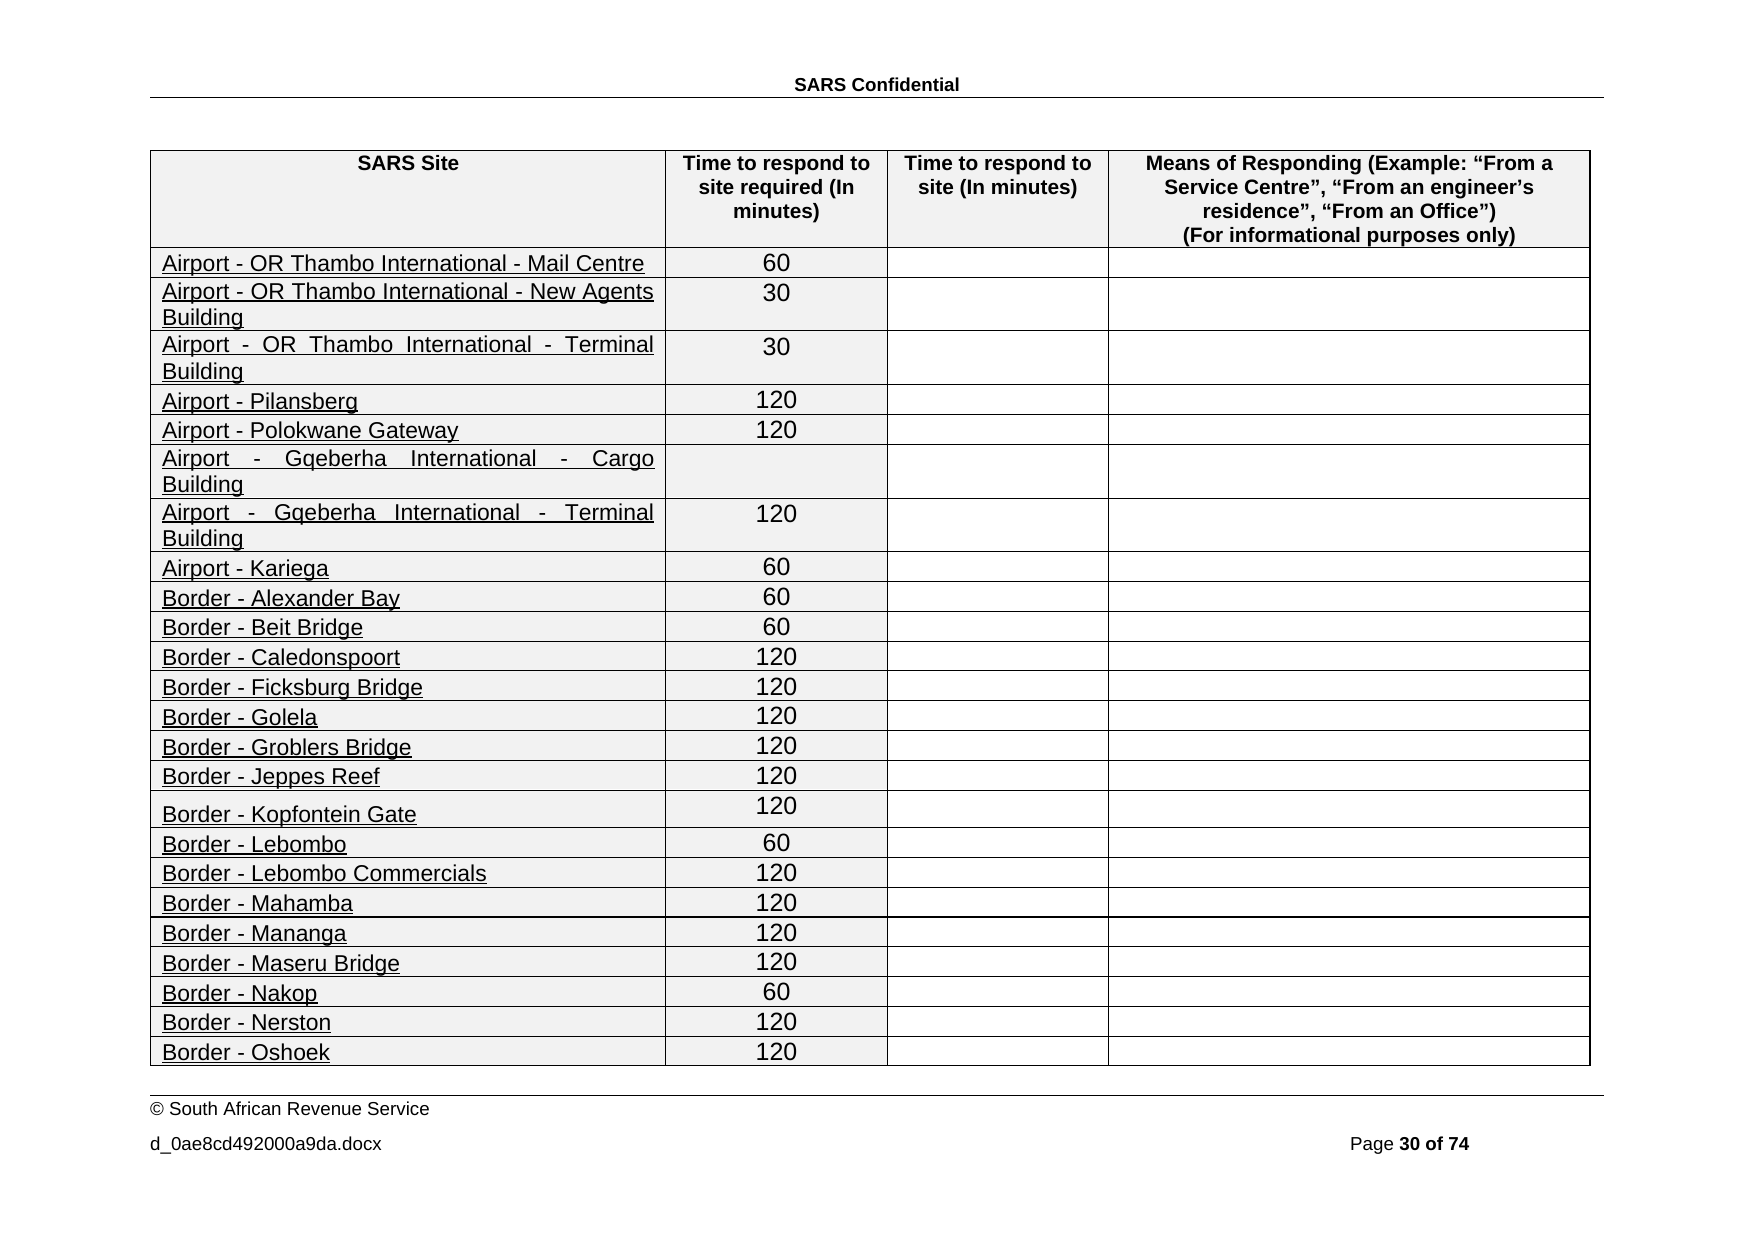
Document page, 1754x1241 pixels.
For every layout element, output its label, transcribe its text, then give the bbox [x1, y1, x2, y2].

table_cell 120 [666, 642, 887, 670]
table_cell [1109, 499, 1589, 551]
table_header SARS Site [151, 151, 665, 247]
table_cell Airport - Gqeberha International - Terminal Building [151, 499, 665, 551]
table_cell 60 [666, 248, 887, 277]
table_cell [1109, 671, 1589, 700]
table_cell [1109, 642, 1589, 670]
table_cell [1109, 761, 1589, 789]
table_cell Border - Lebombo Commercials [151, 858, 665, 887]
table_cell 60 [666, 612, 887, 641]
table_cell Border - Nerston [151, 1007, 665, 1036]
table_cell 60 [666, 552, 887, 581]
table_cell [1109, 1037, 1589, 1065]
table_cell [888, 731, 1108, 760]
table_cell Airport - Kariega [151, 552, 665, 581]
table_cell [888, 248, 1108, 277]
table_cell 120 [666, 499, 887, 551]
table_cell [1109, 331, 1589, 384]
table_cell Border - Ficksburg Bridge [151, 671, 665, 700]
table_cell [1109, 888, 1589, 916]
table_cell [1109, 445, 1589, 497]
table_cell 120 [666, 791, 887, 827]
table_header Time to respond to site required (In minutes) [666, 151, 887, 247]
table_cell [888, 445, 1108, 497]
table_cell Border - Golela [151, 701, 665, 730]
table_cell [888, 642, 1108, 670]
table_cell [1109, 1007, 1589, 1036]
table_cell Border - Mahamba [151, 888, 665, 916]
table_cell 30 [666, 278, 887, 330]
table_cell [888, 828, 1108, 857]
table_header Means of Responding (Example: “From a Service Centre”, “From an engineer’s residence”, “From an Office”) (For informational purposes only) [1109, 151, 1589, 247]
table_cell [1109, 858, 1589, 887]
table_cell [1109, 977, 1589, 1006]
table_cell [888, 947, 1108, 976]
table_cell [666, 445, 887, 497]
table_cell [888, 701, 1108, 730]
table_cell Border - Jeppes Reef [151, 761, 665, 789]
table_cell [888, 977, 1108, 1006]
table_cell Border - Beit Bridge [151, 612, 665, 641]
table_cell [888, 499, 1108, 551]
table_cell Border - Mananga [151, 918, 665, 946]
table_cell [1109, 701, 1589, 730]
table_cell 120 [666, 1037, 887, 1065]
table_cell [1109, 248, 1589, 277]
table_cell Border - Maseru Bridge [151, 947, 665, 976]
table_cell 120 [666, 731, 887, 760]
table_cell Airport - Gqeberha International - Cargo Building [151, 445, 665, 497]
table_cell [888, 1037, 1108, 1065]
table_cell [888, 331, 1108, 384]
table_cell 120 [666, 385, 887, 414]
table_cell Airport - OR Thambo International - Mail Centre [151, 248, 665, 277]
table_cell Airport - Pilansberg [151, 385, 665, 414]
table_cell Border - Alexander Bay [151, 582, 665, 611]
table_cell 120 [666, 918, 887, 946]
table_header Time to respond to site (In minutes) [888, 151, 1108, 247]
table_cell [888, 385, 1108, 414]
table_cell [1109, 947, 1589, 976]
table_cell [888, 858, 1108, 887]
table_cell 120 [666, 415, 887, 444]
table_cell 120 [666, 888, 887, 916]
table_cell 60 [666, 828, 887, 857]
table_cell Border - Nakop [151, 977, 665, 1006]
table_cell [888, 888, 1108, 916]
table_cell [1109, 415, 1589, 444]
table_cell 120 [666, 671, 887, 700]
table_cell [1109, 791, 1589, 827]
table_cell 120 [666, 858, 887, 887]
table_cell Border - Oshoek [151, 1037, 665, 1065]
table_cell [1109, 582, 1589, 611]
table_cell [888, 918, 1108, 946]
table_cell [1109, 385, 1589, 414]
table_cell Airport - OR Thambo International - New Agents Building [151, 278, 665, 330]
table_cell [888, 612, 1108, 641]
table_cell [1109, 552, 1589, 581]
table_cell [1109, 828, 1589, 857]
table_cell 120 [666, 701, 887, 730]
table_cell [888, 278, 1108, 330]
table_cell [888, 1007, 1108, 1036]
table_cell Border - Lebombo [151, 828, 665, 857]
table_cell [888, 552, 1108, 581]
table_cell Airport - Polokwane Gateway [151, 415, 665, 444]
table_cell Border - Kopfontein Gate [151, 791, 665, 827]
table_cell 120 [666, 761, 887, 789]
table_cell [888, 761, 1108, 789]
table_cell 120 [666, 1007, 887, 1036]
table_cell [1109, 731, 1589, 760]
table_cell [888, 671, 1108, 700]
table_cell [888, 415, 1108, 444]
table_cell 60 [666, 977, 887, 1006]
table_cell [1109, 612, 1589, 641]
table_cell [1109, 278, 1589, 330]
table_cell 60 [666, 582, 887, 611]
table_cell Airport - OR Thambo International - Terminal Building [151, 331, 665, 384]
table_cell Border - Caledonspoort [151, 642, 665, 670]
table_cell [888, 791, 1108, 827]
table_cell [1109, 918, 1589, 946]
table_cell Border - Groblers Bridge [151, 731, 665, 760]
table_cell [888, 582, 1108, 611]
table_cell 30 [666, 331, 887, 384]
table_cell 120 [666, 947, 887, 976]
